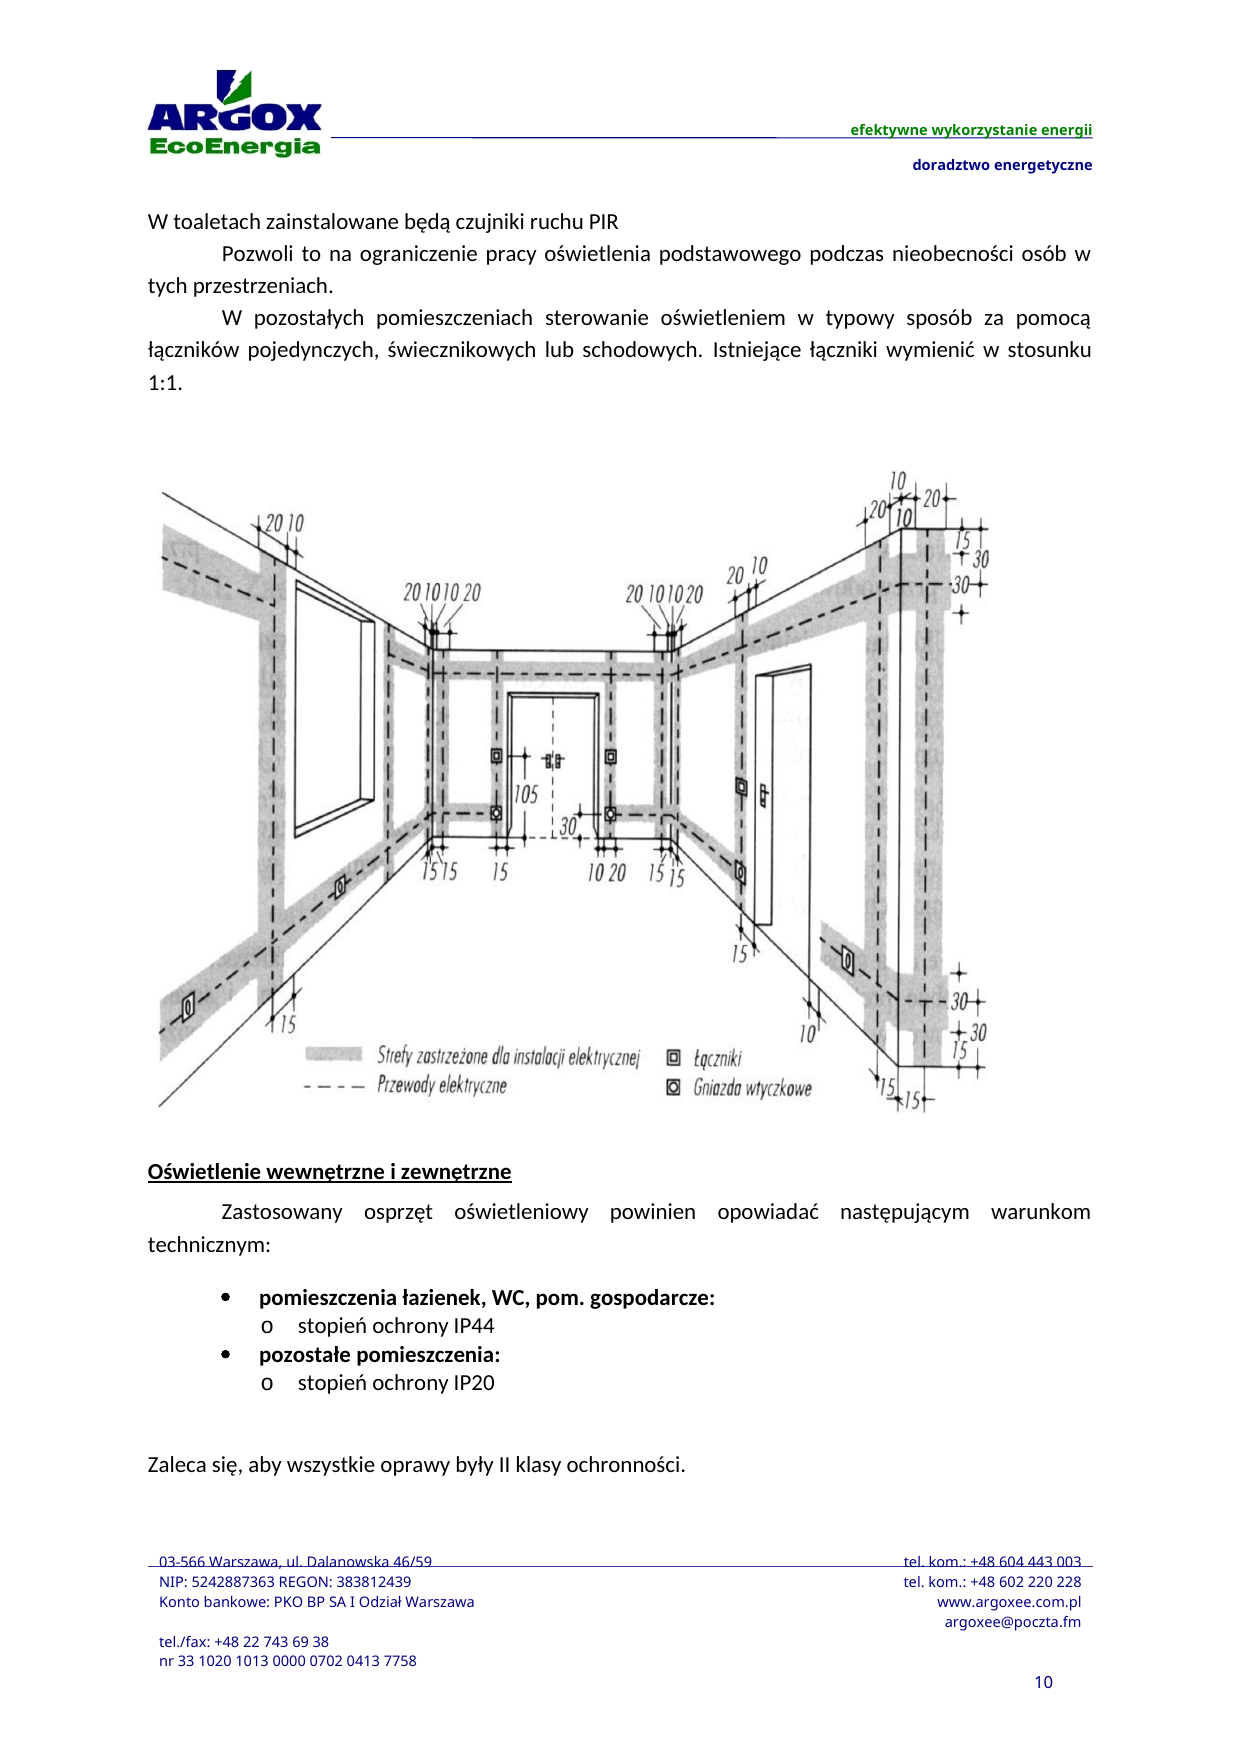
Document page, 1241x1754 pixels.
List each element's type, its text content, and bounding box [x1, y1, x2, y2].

list pomieszczenia łazienek, WC, pom. gospodarcze: [221, 1283, 1092, 1311]
list stopień ochrony IP44 [260, 1311, 1092, 1340]
text W pozostałych pomieszczeniach sterowanie oświetleniem w typowy sposób za pomocą łączników pojedynczych, świecznikowych lub schodowych. Istniejące łączniki wymienić w stosunku 1:1. [148, 303, 1092, 396]
text Zaleca się, aby wszystkie oprawy były II klasy ochronności. [148, 1450, 1092, 1478]
picture [147, 452, 1001, 1124]
list pozostałe pomieszczenia: [221, 1340, 1092, 1368]
subtitle Oświetlenie wewnętrzne i zewnętrzne [148, 1157, 1092, 1185]
picture [146, 69, 322, 158]
list stopień ochrony IP20 [260, 1368, 1092, 1397]
text Pozwoli to na ograniczenie pracy oświetlenia podstawowego podczas nieobecności osób w tych przestrzeniach. [148, 239, 1092, 299]
text Zastosowany osprzęt oświetleniowy powinien opowiadać następującym warunkom technicznym: [148, 1197, 1092, 1258]
text W toaletach zainstalowane będą czujniki ruchu PIR [148, 207, 1092, 235]
